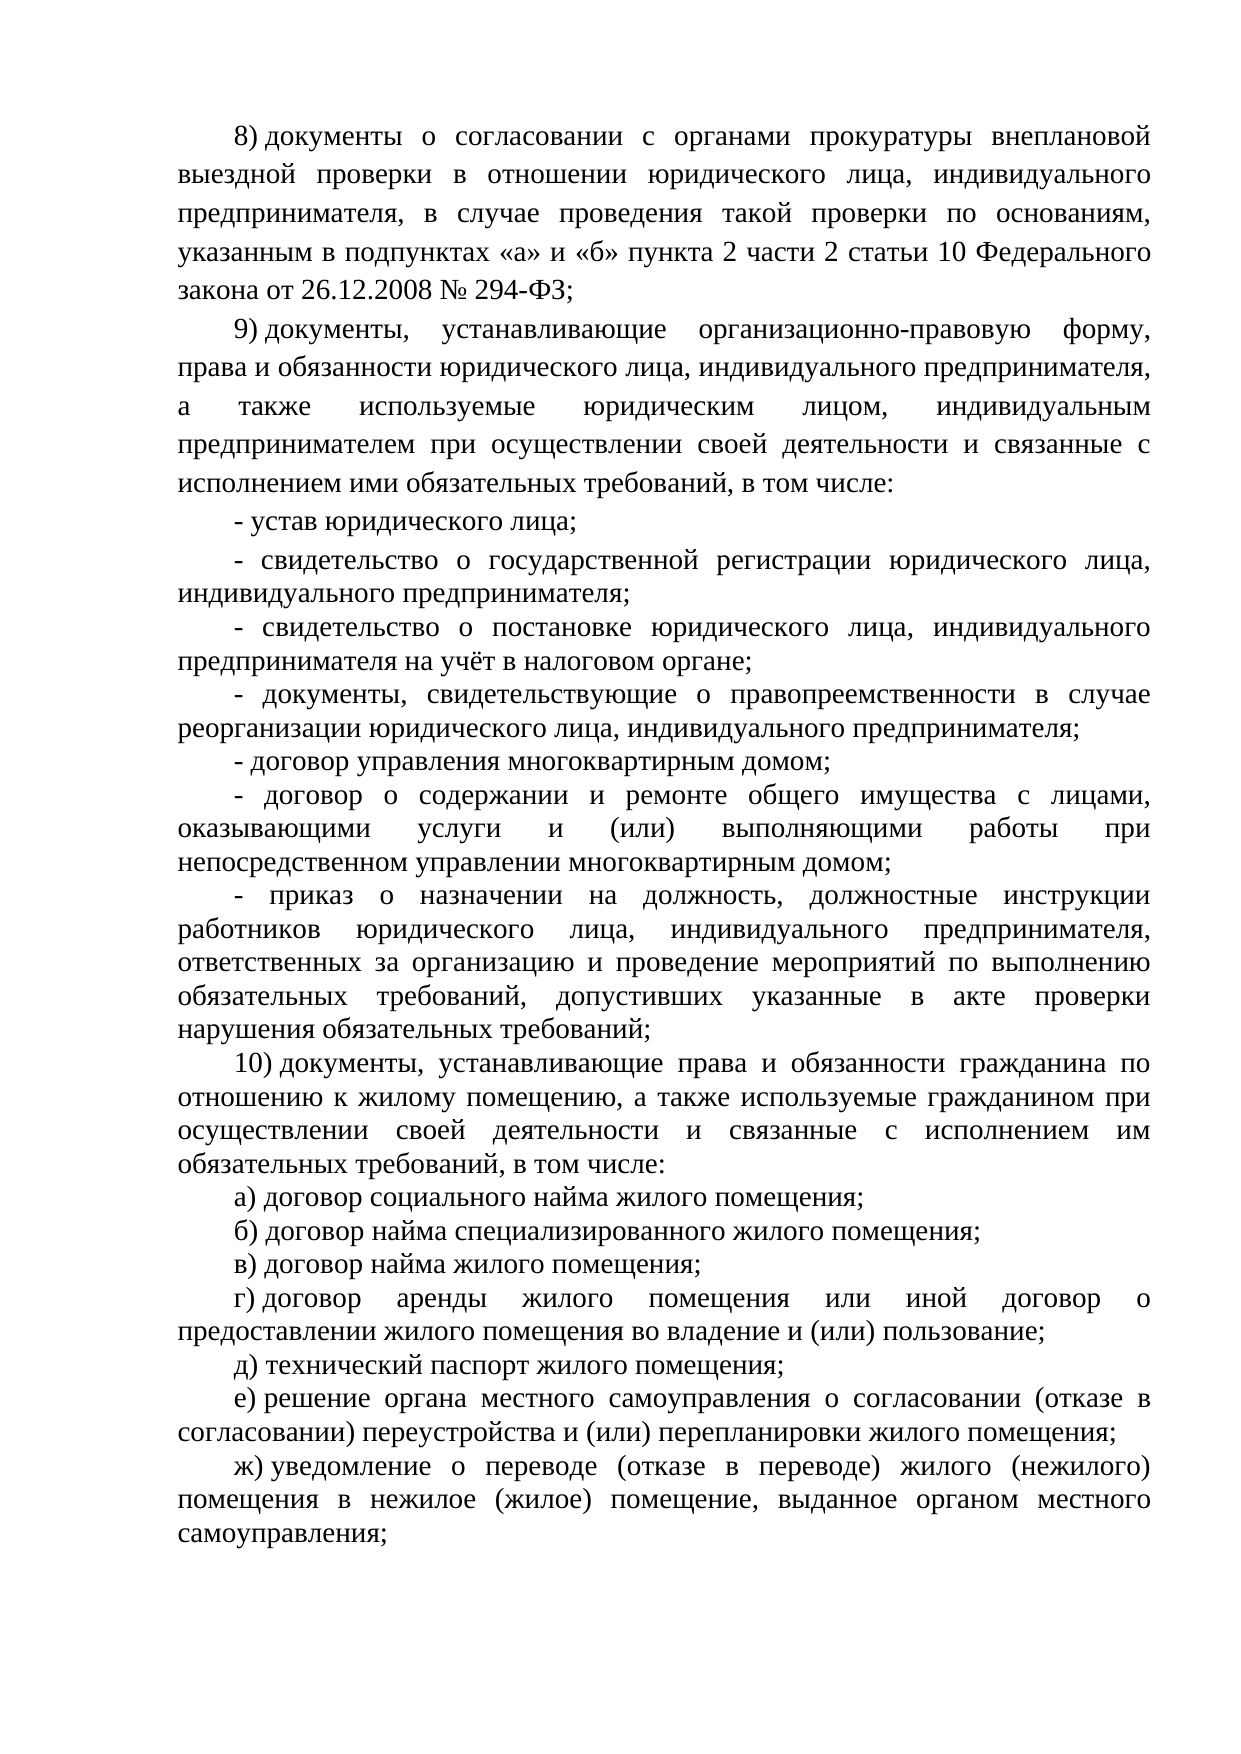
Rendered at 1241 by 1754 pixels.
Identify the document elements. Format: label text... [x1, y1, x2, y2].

text е) решение органа местного самоуправления о согласовании (отказе в согласовании) переустройства и (или) перепланировки жилого помещения; [177, 1381, 1152, 1448]
text а) договор социального найма жилого помещения; [177, 1179, 1152, 1213]
text - устав юридического лица; [177, 503, 1152, 537]
text - договор управления многоквартирным домом; [177, 743, 1152, 777]
text 8) документы о согласовании с органами прокуратуры внеплановой выездной проверки в отношении юридического лица, индивидуального предпринимателя, в случае проведения такой проверки по основаниям, указанным в подпунктах «а» и «б» пункта 2 части 2 статьи 10 Федерального закона от 26.12.2008 № 294-ФЗ; [177, 118, 1152, 306]
text 9) документы, устанавливающие организационно-правовую форму, права и обязанности юридического лица, индивидуального предпринимателя, а также используемые юридическим лицом, индивидуальным предпринимателем при осуществлении своей деятельности и связанные с исполнением ими обязательных требований, в том числе: [177, 311, 1152, 498]
text д) технический паспорт жилого помещения; [177, 1347, 1152, 1381]
text - свидетельство о государственной регистрации юридического лица, индивидуального предпринимателя; [177, 542, 1152, 609]
text - свидетельство о постановке юридического лица, индивидуального предпринимателя на учёт в налоговом органе; [177, 609, 1152, 676]
text г) договор аренды жилого помещения или иной договор о предоставлении жилого помещения во владение и (или) пользование; [177, 1280, 1152, 1347]
text в) договор найма жилого помещения; [177, 1246, 1152, 1280]
text - договор о содержании и ремонте общего имущества с лицами, оказывающими услуги и (или) выполняющими работы при непосредственном управлении многоквартирным домом; [177, 777, 1152, 877]
text - приказ о назначении на должность, должностные инструкции работников юридического лица, индивидуального предпринимателя, ответственных за организацию и проведение мероприятий по выполнению обязательных требований, допустивших указанные в акте проверки нарушения обязательных требований; [177, 877, 1152, 1045]
text ж) уведомление о переводе (отказе в переводе) жилого (нежилого) помещения в нежилое (жилое) помещение, выданное органом местного самоуправления; [177, 1448, 1152, 1548]
text - документы, свидетельствующие о правопреемственности в случае реорганизации юридического лица, индивидуального предпринимателя; [177, 676, 1152, 743]
text 10) документы, устанавливающие права и обязанности гражданина по отношению к жилому помещению, а также используемые гражданином при осуществлении своей деятельности и связанные с исполнением им обязательных требований, в том числе: [177, 1045, 1152, 1179]
text б) договор найма специализированного жилого помещения; [177, 1213, 1152, 1246]
